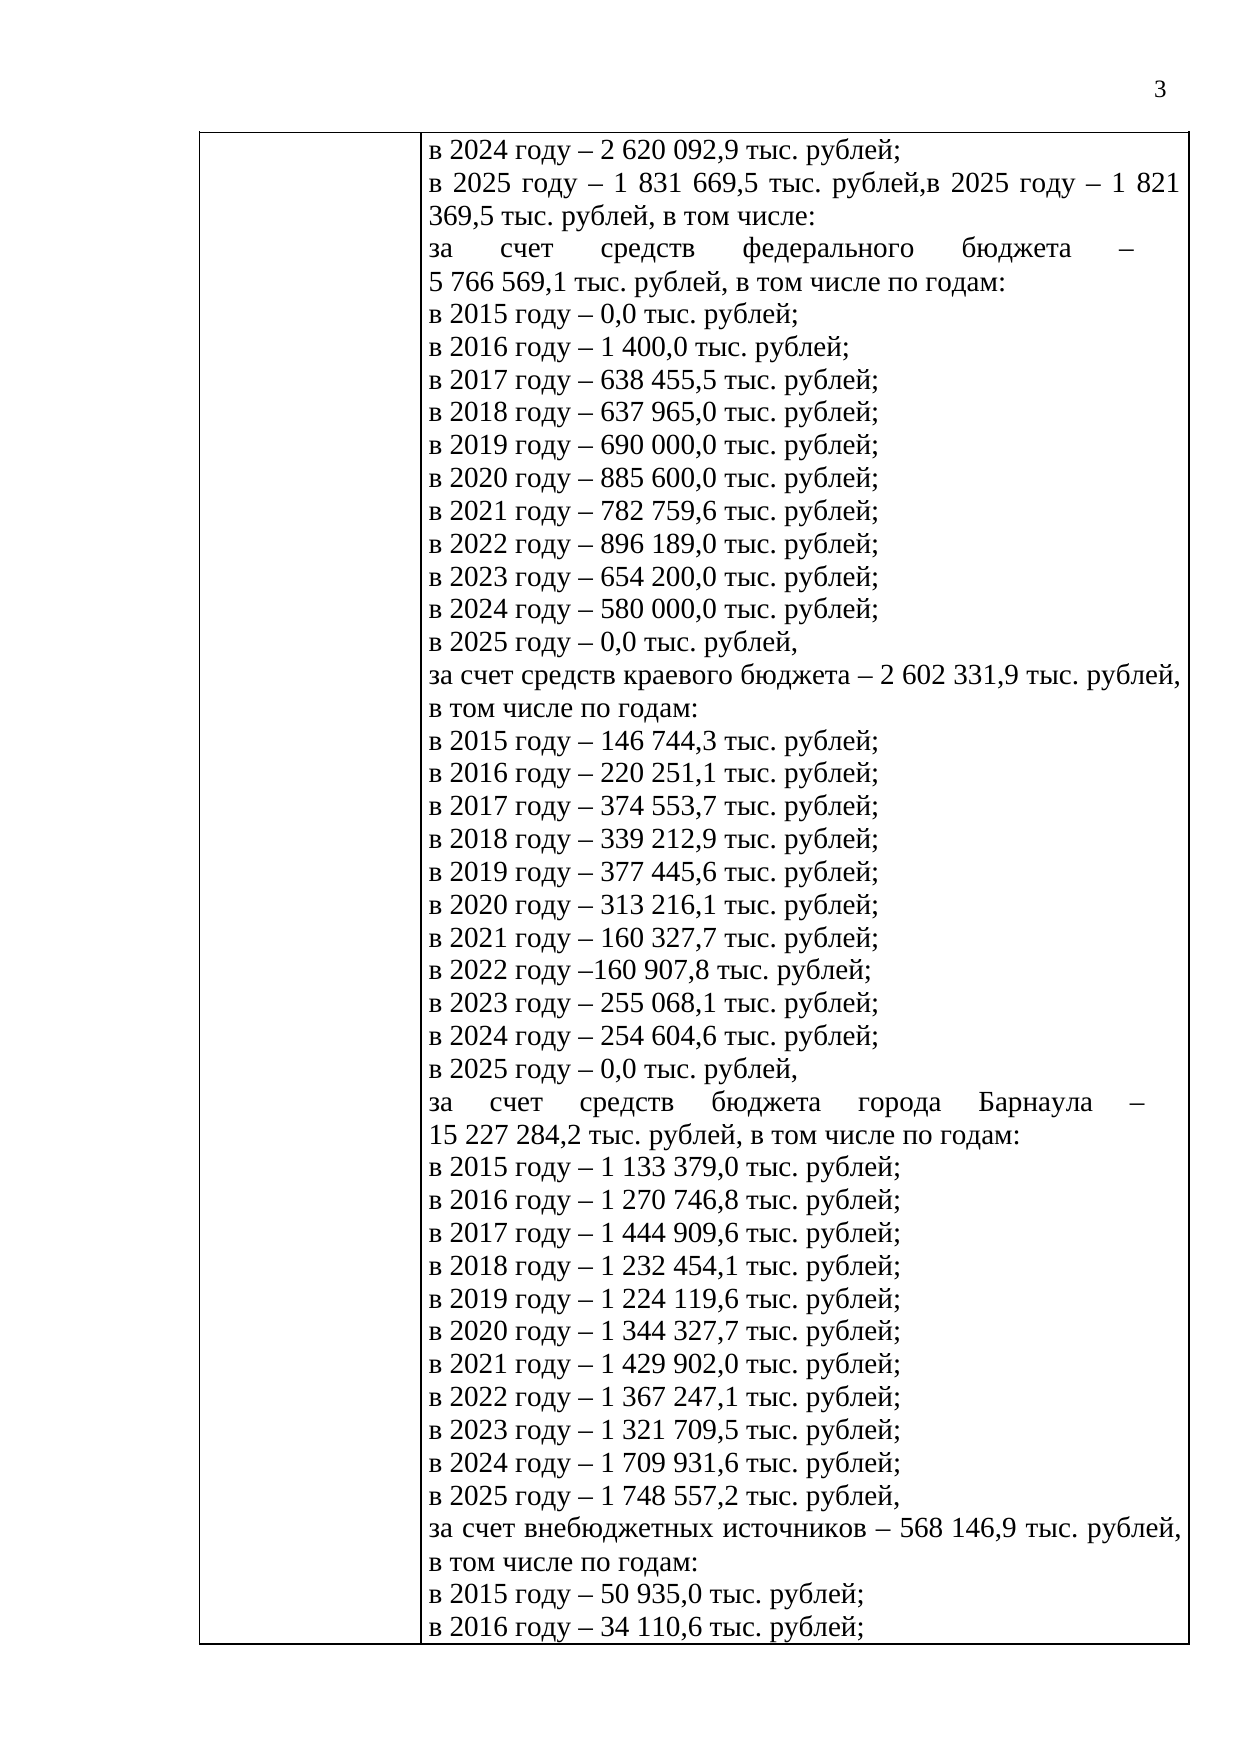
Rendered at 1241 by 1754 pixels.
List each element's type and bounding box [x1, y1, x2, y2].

table_cell [200, 133, 420, 1643]
table_cell [422, 133, 1188, 1643]
